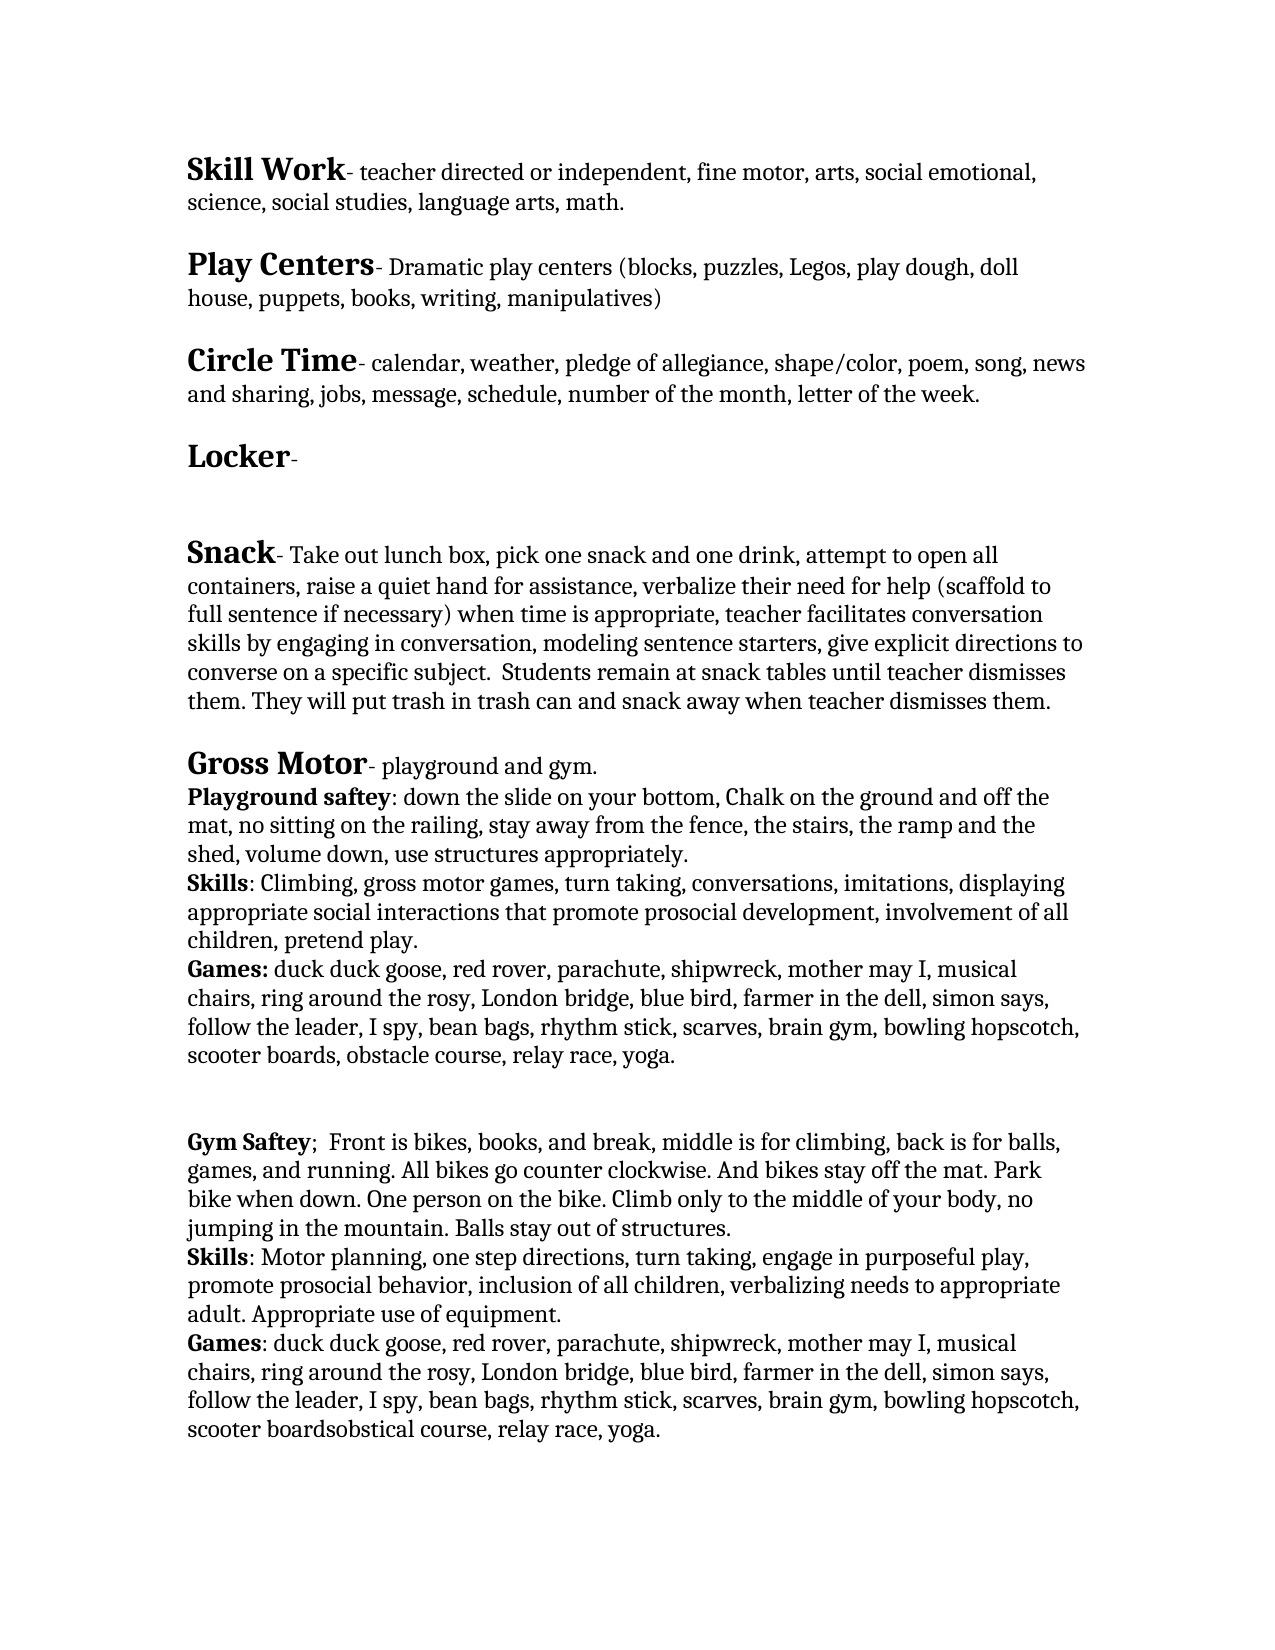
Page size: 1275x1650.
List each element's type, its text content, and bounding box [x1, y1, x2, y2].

text Locker- [187, 437, 1087, 476]
text Snack- Take out lunch box, pick one snack and one drink, attempt to open all containers, raise a quiet hand for assistance, verbalize their need for help (scaffold to full sentence if necessary) when time is appropriate, teacher facilitates conversation skills by engaging in conversation, modeling sentence starters, give explicit directions to converse on a specific subject. Students remain at snack tables until teacher dismisses them. They will put trash in trash can and snack away when teacher dismisses them. [187, 533, 1087, 715]
text Gross Motor- playground and gym. [187, 744, 1087, 782]
text Play Centers- Dramatic play centers (blocks, puzzles, Legos, play dough, doll house, puppets, books, writing, manipulatives) [187, 246, 1087, 313]
text Skill Work- teacher directed or independent, fine motor, arts, social emotional, science, social studies, language arts, math. [187, 150, 1087, 217]
text Playground saftey: down the slide on your bottom, Chalk on the ground and off the mat, no sitting on the railing, stay away from the fence, the stairs, the ramp and the shed, volume down, use structures appropriately. [187, 782, 1087, 869]
text Games: duck duck goose, red rover, parachute, shipwreck, mother may I, musical chairs, ring around the rosy, London bridge, blue bird, farmer in the dell, simon says, follow the leader, I spy, bean bags, rhythm stick, scarves, brain gym, bowling hopscotch, scooter boardsobstical course, relay race, yoga. [187, 1329, 1087, 1444]
text Skills: Motor planning, one step directions, turn taking, engage in purposeful play, promote prosocial behavior, inclusion of all children, verbalizing needs to appropriate adult. Appropriate use of equipment. [187, 1242, 1087, 1329]
text Skills: Climbing, gross motor games, turn taking, conversations, imitations, displaying appropriate social interactions that promote prosocial development, involvement of all children, pretend play. [187, 869, 1087, 955]
text Games: duck duck goose, red rover, parachute, shipwreck, mother may I, musical chairs, ring around the rosy, London bridge, blue bird, farmer in the dell, simon says, follow the leader, I spy, bean bags, rhythm stick, scarves, brain gym, bowling hopscotch, scooter boards, obstacle course, relay race, yoga. [187, 955, 1087, 1070]
text Circle Time- calendar, weather, pledge of allegiance, shape/color, poem, song, news and sharing, jobs, message, schedule, number of the month, letter of the week. [187, 342, 1087, 409]
text Gym Saftey; Front is bikes, books, and break, middle is for climbing, back is for balls, games, and running. All bikes go counter clockwise. And bikes stay off the mat. Park bike when down. One person on the bike. Climb only to the middle of your body, no jumping in the mountain. Balls stay out of structures. [187, 1127, 1087, 1242]
